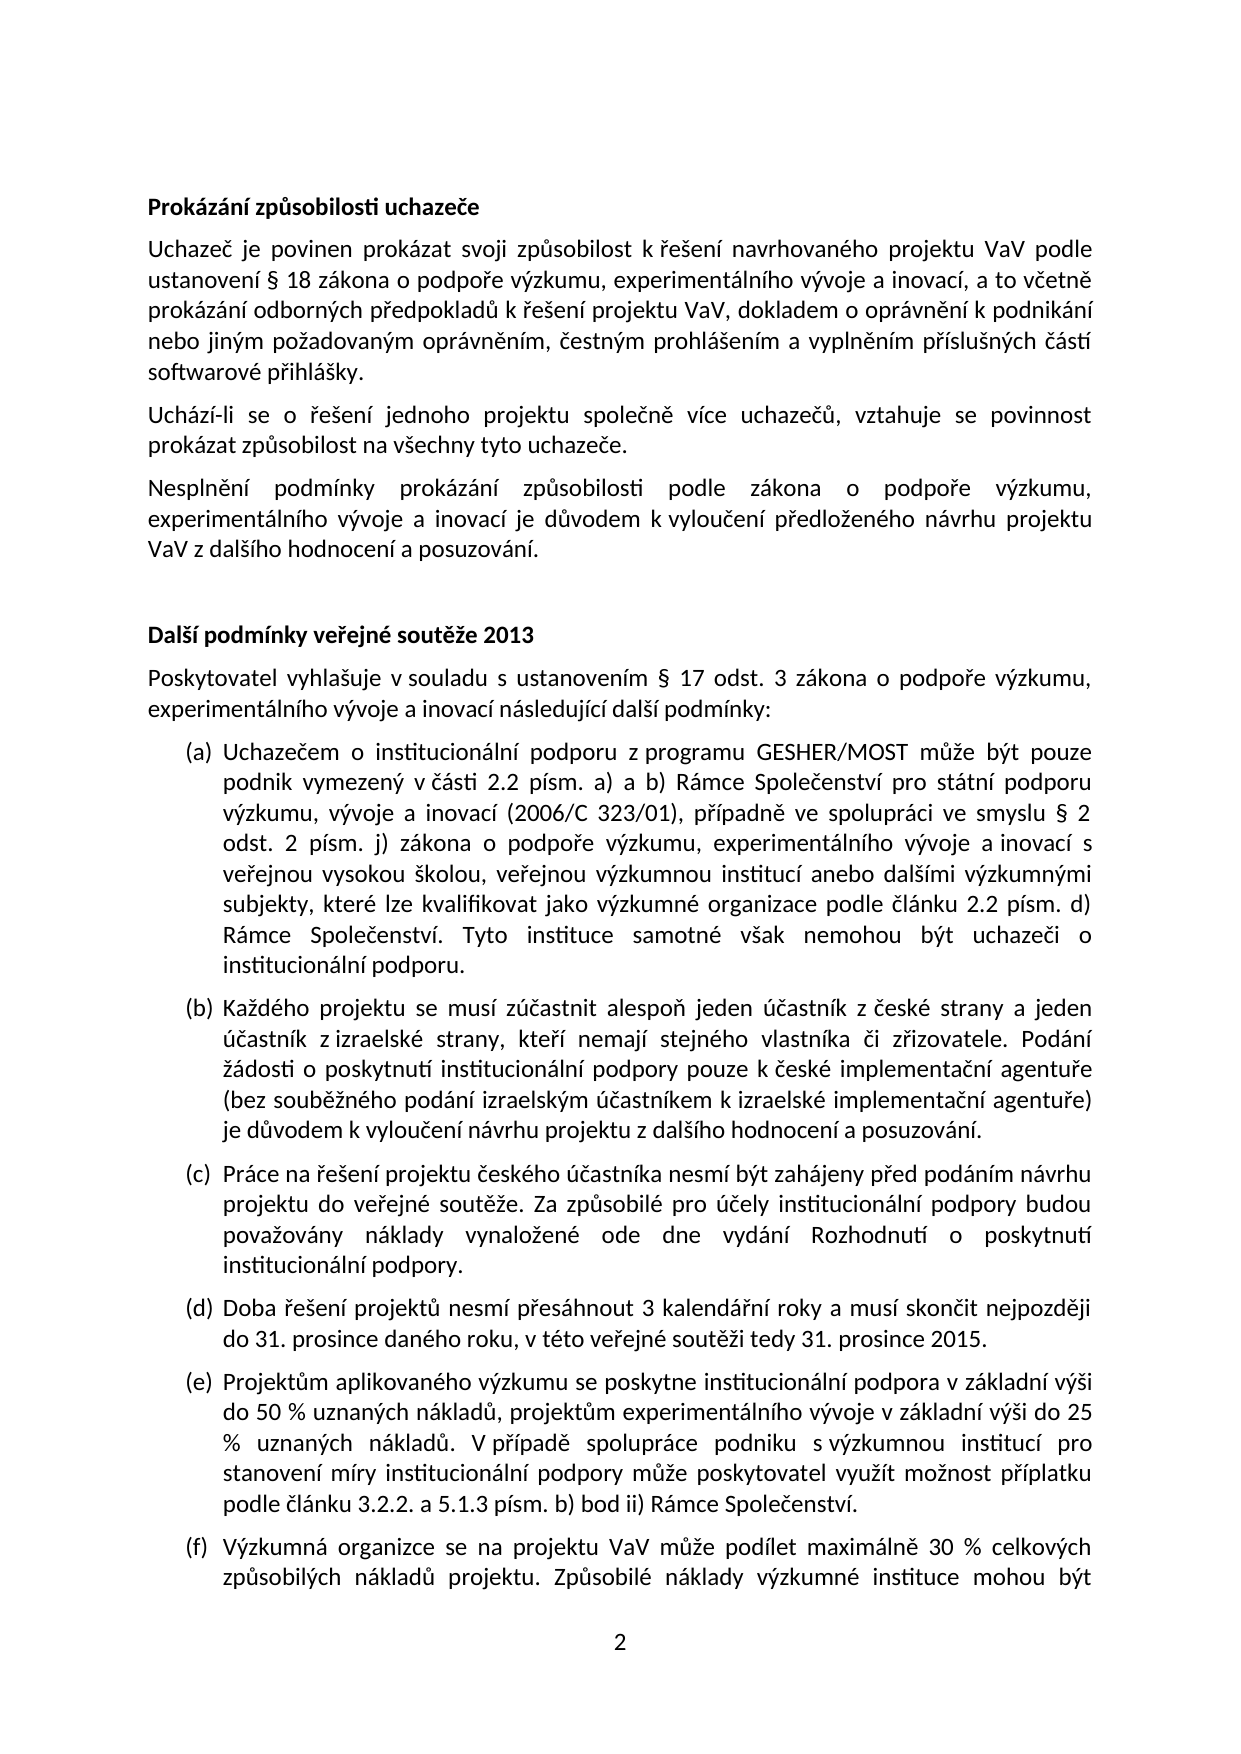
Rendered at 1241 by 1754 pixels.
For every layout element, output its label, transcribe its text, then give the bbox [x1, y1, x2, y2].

list Projektům aplikovaného výzkumu se poskytne institucionální podpora v základní výši do 50 % uznaných nákladů, projektům experimentálního vývoje v základní výši do 25 % uznaných nákladů. V případě spolupráce podniku s výzkumnou institucí pro stanovení míry institucionální podpory může poskytovatel využít možnost příplatku podle článku 3.2.2. a 5.1.3 písm. b) bod ii) Rámce Společenství. [185, 1366, 1093, 1518]
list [185, 1531, 1093, 1592]
list Doba řešení projektů nesmí přesáhnout 3 kalendářní roky a musí skončit nejpozději do 31. prosince daného roku, v této veřejné soutěži tedy 31. prosince 2015. [185, 1292, 1093, 1353]
list Práce na řešení projektu českého účastníka nesmí být zahájeny před podáním návrhu projektu do veřejné soutěže. Za způsobilé pro účely institucionální podpory budou považovány náklady vynaložené ode dne vydání Rozhodnutí o poskytnutí institucionální podpory. [185, 1158, 1093, 1280]
text Uchazeč je povinen prokázat svoji způsobilost k řešení navrhovaného projektu VaV podle ustanovení § 18 zákona o podpoře výzkumu, experimentálního vývoje a inovací, a to včetně prokázání odborných předpokladů k řešení projektu VaV, dokladem o oprávnění k podnikání nebo jiným požadovaným oprávněním, čestným prohlášením a vyplněním příslušných částí softwarové přihlášky. [148, 234, 1093, 386]
list Každého projektu se musí zúčastnit alespoň jeden účastník z české strany a jeden účastník z izraelské strany, kteří nemají stejného vlastníka či zřizovatele. Podání žádosti o poskytnutí institucionální podpory pouze k české implementační agentuře (bez souběžného podání izraelským účastníkem k izraelské implementační agentuře) je důvodem k vyloučení návrhu projektu z dalšího hodnocení a posuzování. [185, 993, 1093, 1145]
text Prokázání způsobilosti uchazeče [148, 191, 1093, 221]
text Uchází-li se o řešení jednoho projektu společně více uchazečů, vztahuje se povinnost prokázat způsobilost na všechny tyto uchazeče. [148, 399, 1093, 460]
list Uchazečem o institucionální podporu z programu GESHER/MOST může být pouze podnik vymezený v části 2.2 písm. a) a b) Rámce Společenství pro státní podporu výzkumu, vývoje a inovací (2006/C 323/01), případně ve spolupráci ve smyslu § 2 odst. 2 písm. j) zákona o podpoře výzkumu, experimentálního vývoje a inovací s veřejnou vysokou školou, veřejnou výzkumnou institucí anebo dalšími výzkumnými subjekty, které lze kvalifikovat jako výzkumné organizace podle článku 2.2 písm. d) Rámce Společenství. Tyto instituce samotné však nemohou být uchazeči o institucionální podporu. [185, 736, 1093, 980]
text Nesplnění podmínky prokázání způsobilosti podle zákona o podpoře výzkumu, experimentálního vývoje a inovací je důvodem k vyloučení předloženého návrhu projektu VaV z dalšího hodnocení a posuzování. [148, 472, 1093, 564]
text Další podmínky veřejné soutěže 2013 [148, 619, 1093, 650]
text Poskytovatel vyhlašuje v souladu s ustanovením § 17 odst. 3 zákona o podpoře výzkumu, experimentálního vývoje a inovací následující další podmínky: [148, 662, 1093, 723]
